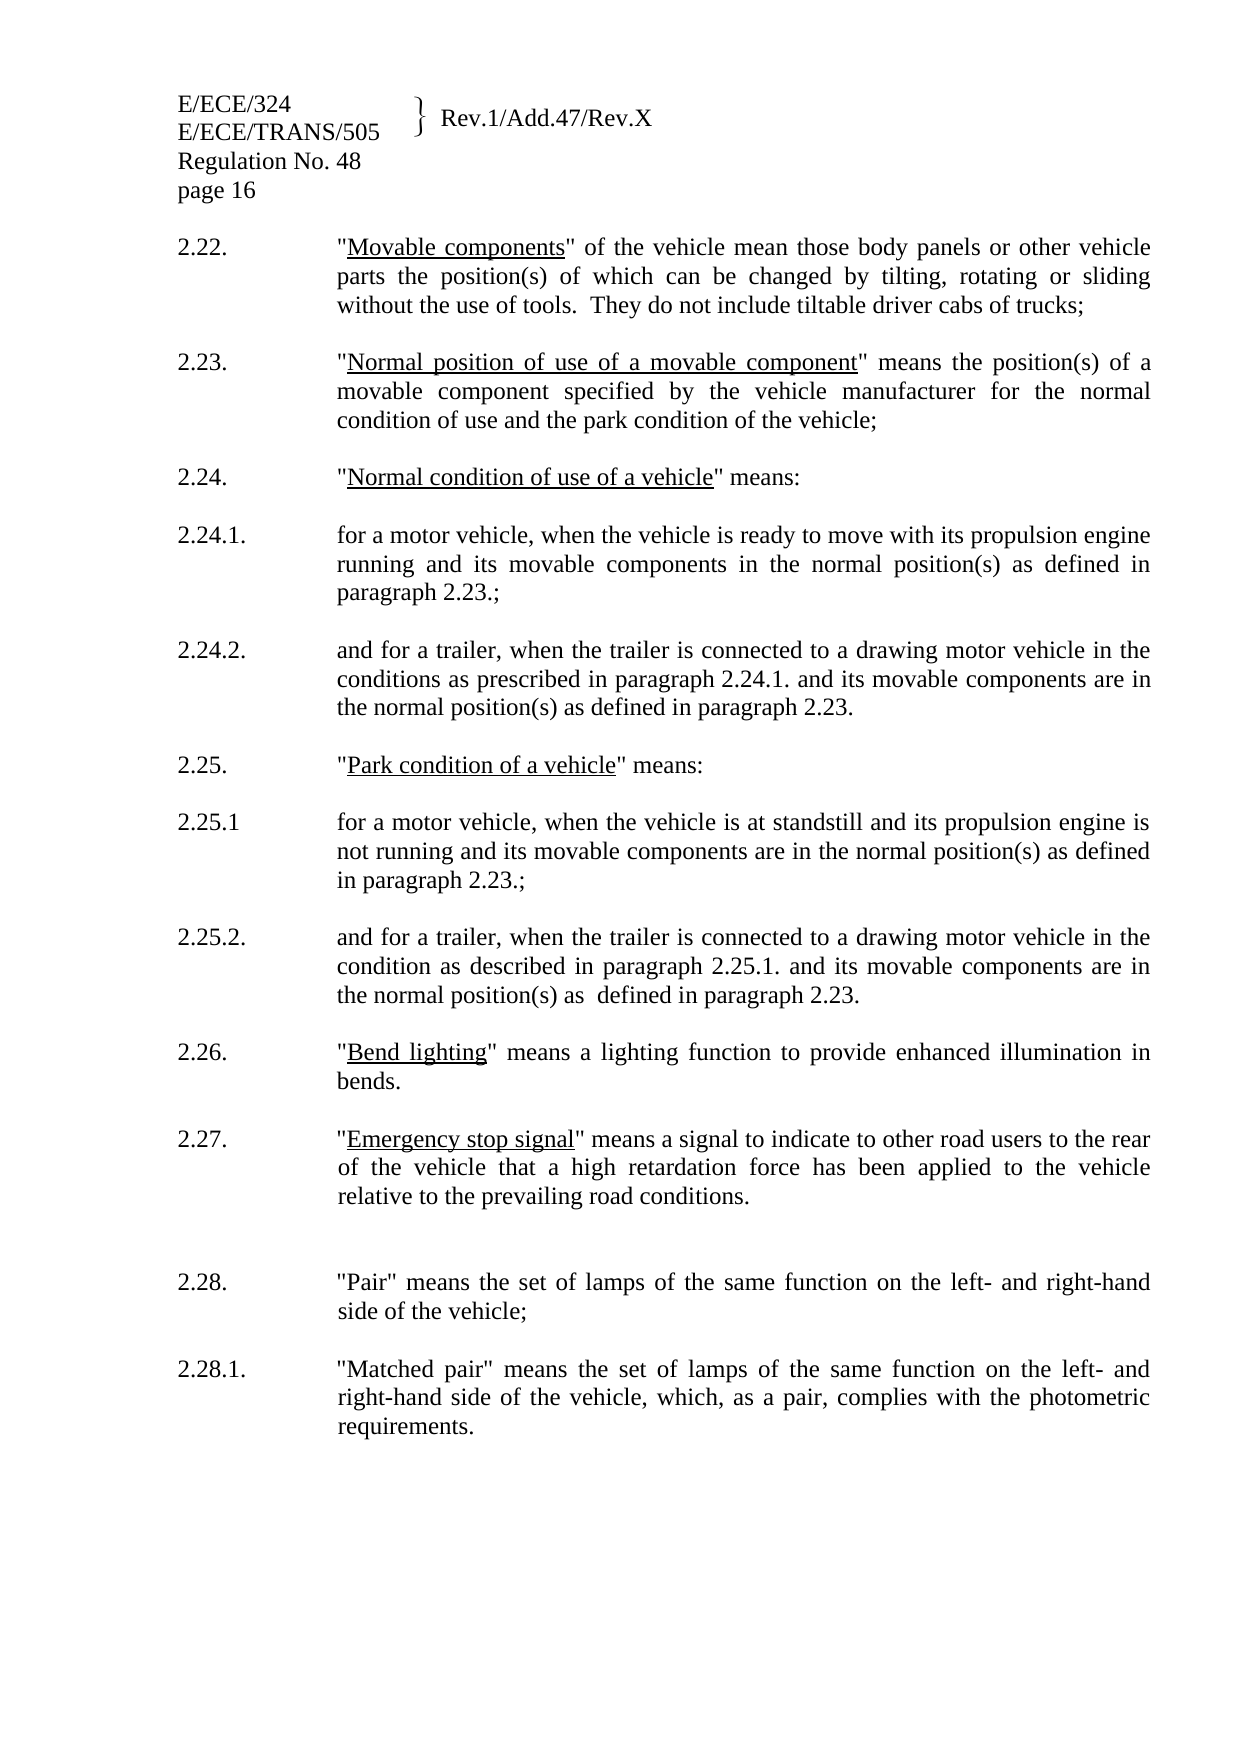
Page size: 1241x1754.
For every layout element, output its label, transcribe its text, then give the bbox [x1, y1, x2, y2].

text 2.24.2. and for a trailer, when the trailer is connected to a drawing motor vehicle in the conditions as prescribed in paragraph 2.24.1. and its movable components are in the normal position(s) as defined in paragraph 2.23. [177, 635, 1152, 721]
text 2.24. "Normal condition of use of a vehicle" means: [177, 462, 1152, 491]
text 2.24.1. for a motor vehicle, when the vehicle is ready to move with its propulsion engine running and its movable components in the normal position(s) as defined in paragraph 2.23.; [177, 520, 1152, 606]
text 2.22. "Movable components" of the vehicle mean those body panels or other vehicle parts the position(s) of which can be changed by tilting, rotating or sliding without the use of tools. They do not include tiltable driver cabs of trucks; [177, 232, 1152, 319]
text 2.25.2. and for a trailer, when the trailer is connected to a drawing motor vehicle in the condition as described in paragraph 2.25.1. and its movable components are in the normal position(s) as defined in paragraph 2.23. [177, 922, 1152, 1009]
text 2.27. "Emergency stop signal" means a signal to indicate to other road users to the rear of the vehicle that a high retardation force has been applied to the vehicle relative to the prevailing road conditions. [177, 1124, 1152, 1210]
text 2.23. "Normal position of use of a movable component" means the position(s) of a movable component specified by the vehicle manufacturer for the normal condition of use and the park condition of the vehicle; [177, 347, 1152, 434]
text 2.28. "Pair" means the set of lamps of the same function on the left- and right-hand side of the vehicle; [177, 1267, 1152, 1325]
text 2.26. "Bend lighting" means a lighting function to provide enhanced illumination in bends. [177, 1037, 1152, 1095]
text 2.25.1 for a motor vehicle, when the vehicle is at standstill and its propulsion engine is not running and its movable components are in the normal position(s) as defined in paragraph 2.23.; [177, 807, 1152, 894]
text 2.28.1. "Matched pair" means the set of lamps of the same function on the left- and right-hand side of the vehicle, which, as a pair, complies with the photometric requirements. [177, 1354, 1152, 1440]
text 2.25. "Park condition of a vehicle" means: [177, 750, 1152, 779]
